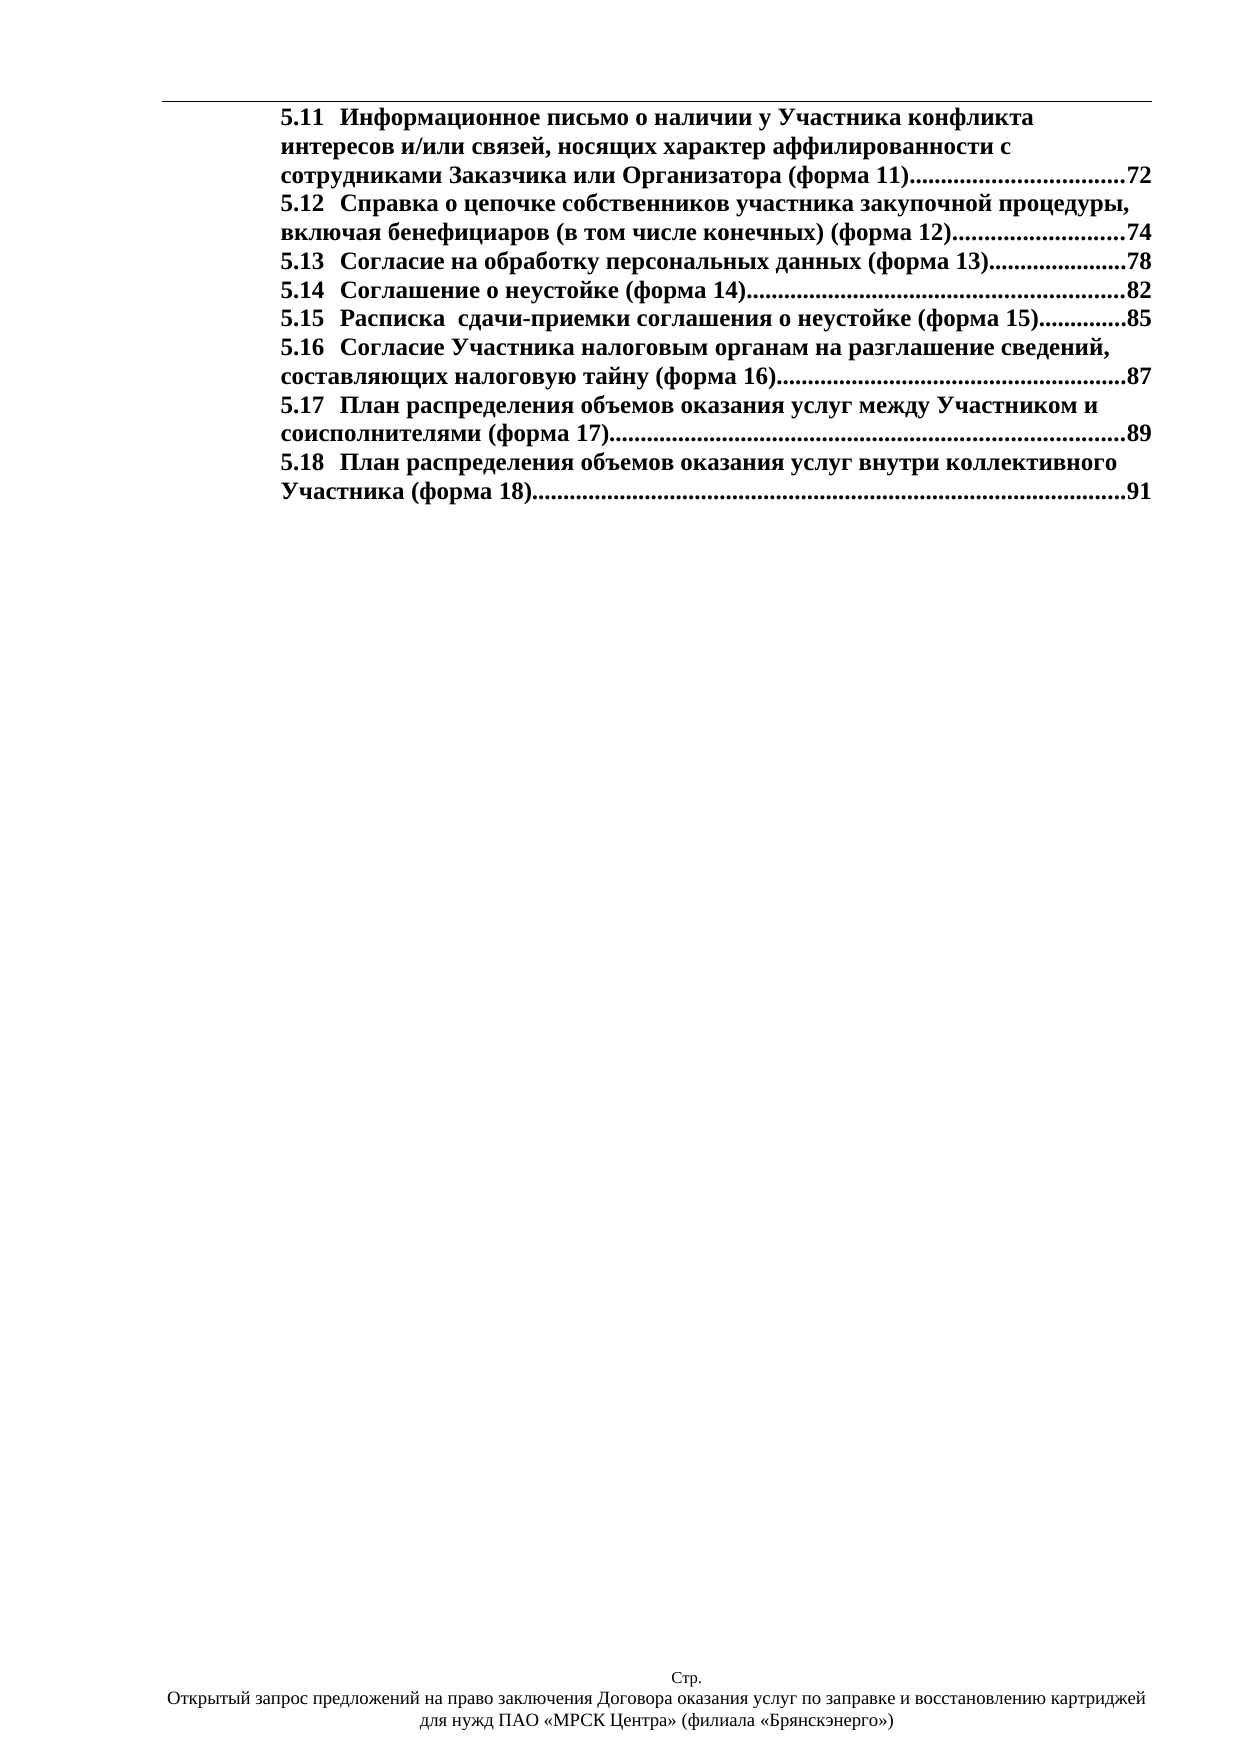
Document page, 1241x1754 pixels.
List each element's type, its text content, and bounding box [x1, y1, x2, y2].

text 5.13 Согласие на обработку персональных данных (форма 13) 78 [280, 246, 1133, 275]
text 5.16 Согласие Участника налоговым органам на разглашение сведений, составляющих налоговую тайну (форма 16) 87 [280, 332, 1133, 390]
text 5.12 Справка о цепочке собственников участника закупочной процедуры, включая бенефициаров (в том числе конечных) (форма 12) 74 [280, 188, 1133, 246]
text 5.17 План распределения объемов оказания услуг между Участником и соисполнителями (форма 17) 89 [280, 390, 1133, 447]
text 5.11 Информационное письмо о наличии у Участника конфликта интересов и/или связей, носящих характер аффилированности с сотрудниками Заказчика или Организатора (форма 11) 72 [280, 102, 1133, 188]
text 5.14 Соглашение о неустойке (форма 14) 82 [280, 275, 1133, 303]
text 5.18 План распределения объемов оказания услуг внутри коллективного Участника (форма 18) 91 [280, 447, 1133, 505]
text 5.15 Расписка сдачи-приемки соглашения о неустойке (форма 15) 85 [280, 303, 1133, 332]
